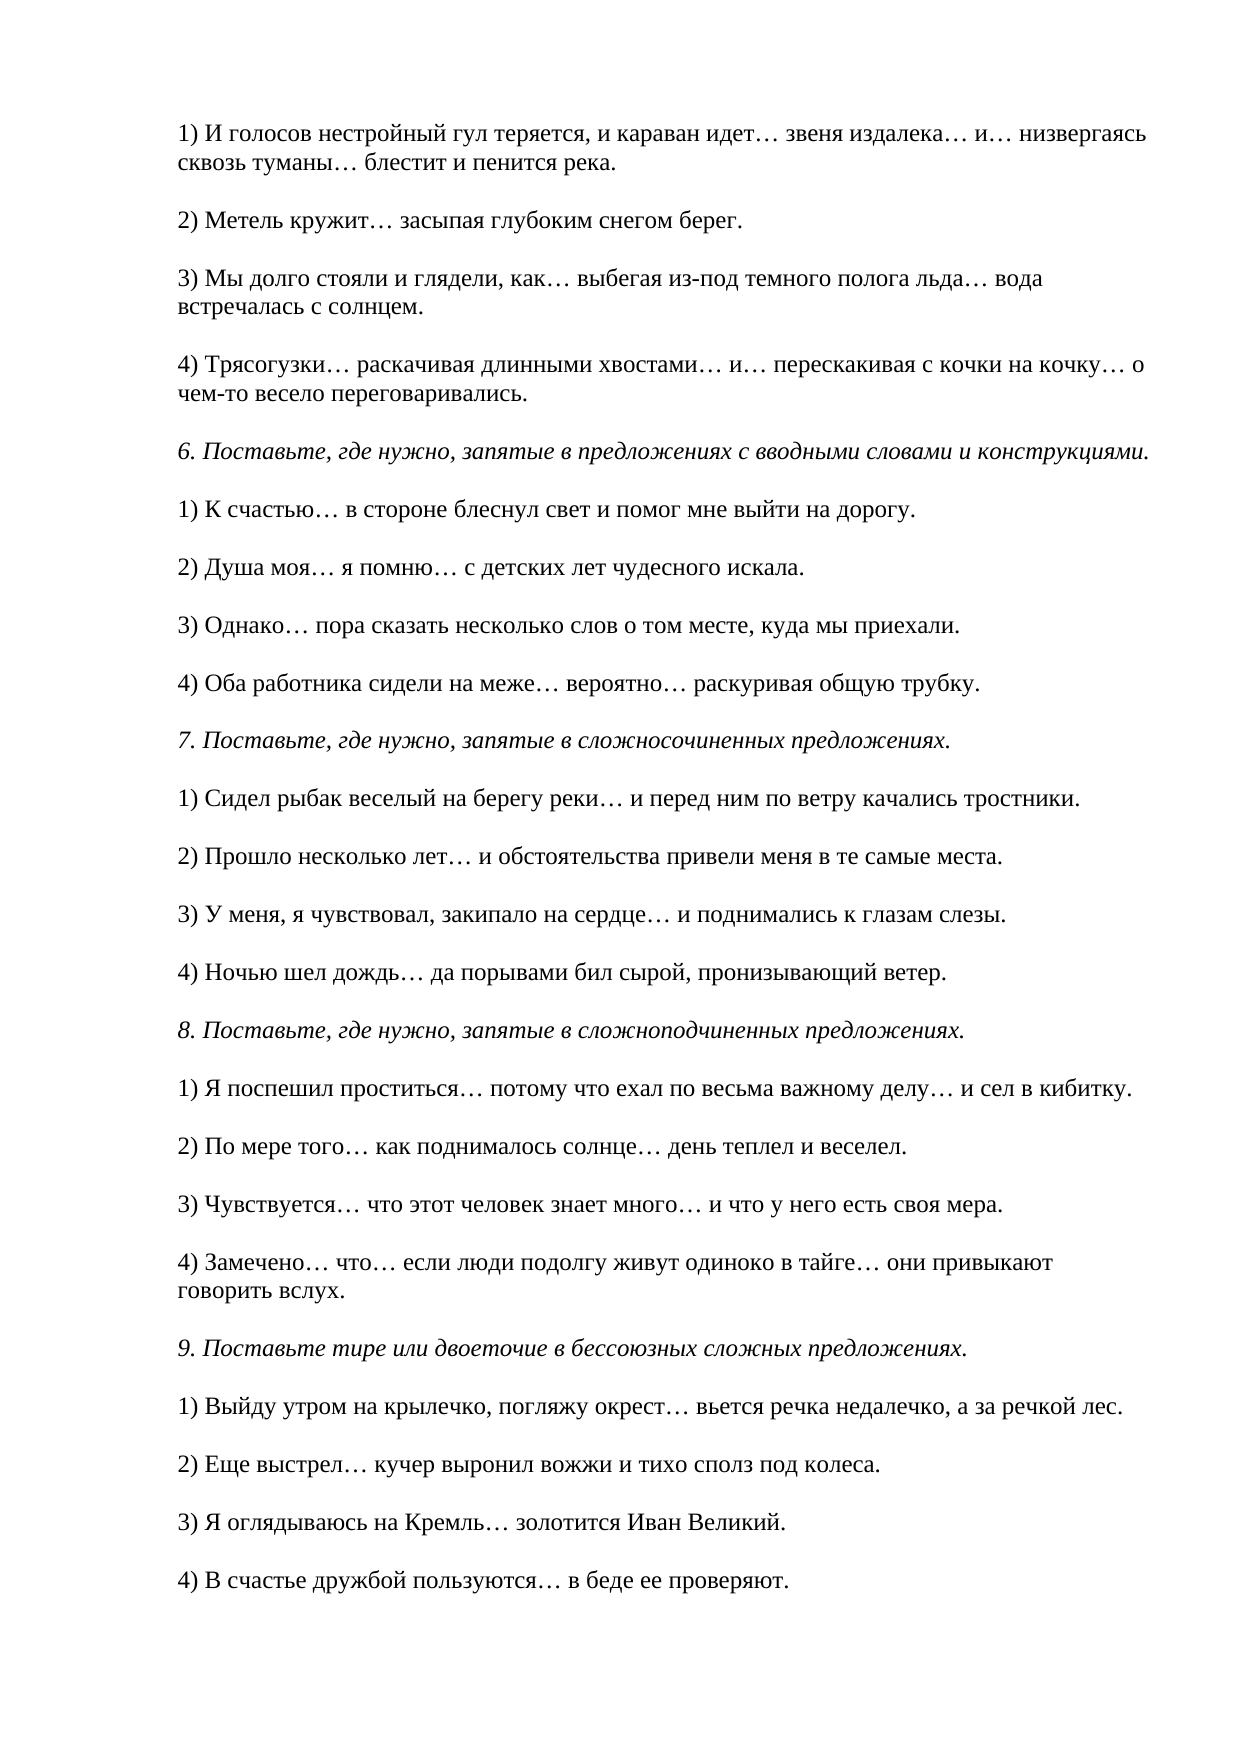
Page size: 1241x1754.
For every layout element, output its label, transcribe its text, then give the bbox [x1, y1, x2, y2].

text 4) В счастье дружбой пользуются… в беде ее проверяют. [177, 1565, 1152, 1594]
text 4) Замечено… что… если люди подолгу живут одиноко в тайге… они привыкают говорить вслух. [177, 1247, 1152, 1304]
text 4) Трясогузки… раскачивая длинными хвостами… и… перескакивая с кочки на кочку… о чем-то весело переговаривались. [177, 349, 1152, 407]
text 4) Ночью шел дождь… да порывами бил сырой, пронизывающий ветер. [177, 957, 1152, 986]
text 1) Я поспешил проститься… потому что ехал по весьма важному делу… и сел в кибитку. [177, 1073, 1152, 1102]
text 7. Поставьте, где нужно, запятые в сложносочиненных предложениях. [177, 726, 1152, 754]
text 2) Еще выстрел… кучер выронил вожжи и тихо сполз под колеса. [177, 1449, 1152, 1478]
text 3) Мы долго стояли и глядели, как… выбегая из-под темного полога льда… вода встречалась с солнцем. [177, 263, 1152, 320]
text 3) Однако… пора сказать несколько слов о том месте, куда мы приехали. [177, 610, 1152, 638]
text 3) Чувствуется… что этот человек знает много… и что у него есть своя мера. [177, 1189, 1152, 1218]
text 2) Метель кружит… засыпая глубоким снегом берег. [177, 205, 1152, 233]
text 6. Поставьте, где нужно, запятые в предложениях с вводными словами и конструкциями. [177, 436, 1152, 465]
text 4) Оба работника сидели на меже… вероятно… раскуривая общую трубку. [177, 668, 1152, 696]
text 2) Прошло несколько лет… и обстоятельства привели меня в те самые места. [177, 841, 1152, 870]
text 1) Выйду утром на крылечко, погляжу окрест… вьется речка недалечко, а за речкой лес. [177, 1391, 1152, 1420]
text 1) Сидел рыбак веселый на берегу реки… и перед ним по ветру качались тростники. [177, 783, 1152, 812]
text 3) Я оглядываюсь на Кремль… золотится Иван Великий. [177, 1507, 1152, 1536]
text 9. Поставьте тире или двоеточие в бессоюзных сложных предложениях. [177, 1333, 1152, 1362]
text 1) К счастью… в стороне блеснул свет и помог мне выйти на дорогу. [177, 494, 1152, 523]
text 2) Душа моя… я помню… с детских лет чудесного искала. [177, 552, 1152, 581]
text 1) И голосов нестройный гул теряется, и караван идет… звеня издалека… и… низвергаясь сквозь туманы… блестит и пенится река. [177, 118, 1152, 176]
text 3) У меня, я чувствовал, закипало на сердце… и поднимались к глазам слезы. [177, 899, 1152, 928]
text 8. Поставьте, где нужно, запятые в сложноподчиненных предложениях. [177, 1015, 1152, 1044]
text 2) По мере того… как поднималось солнце… день теплел и веселел. [177, 1131, 1152, 1160]
